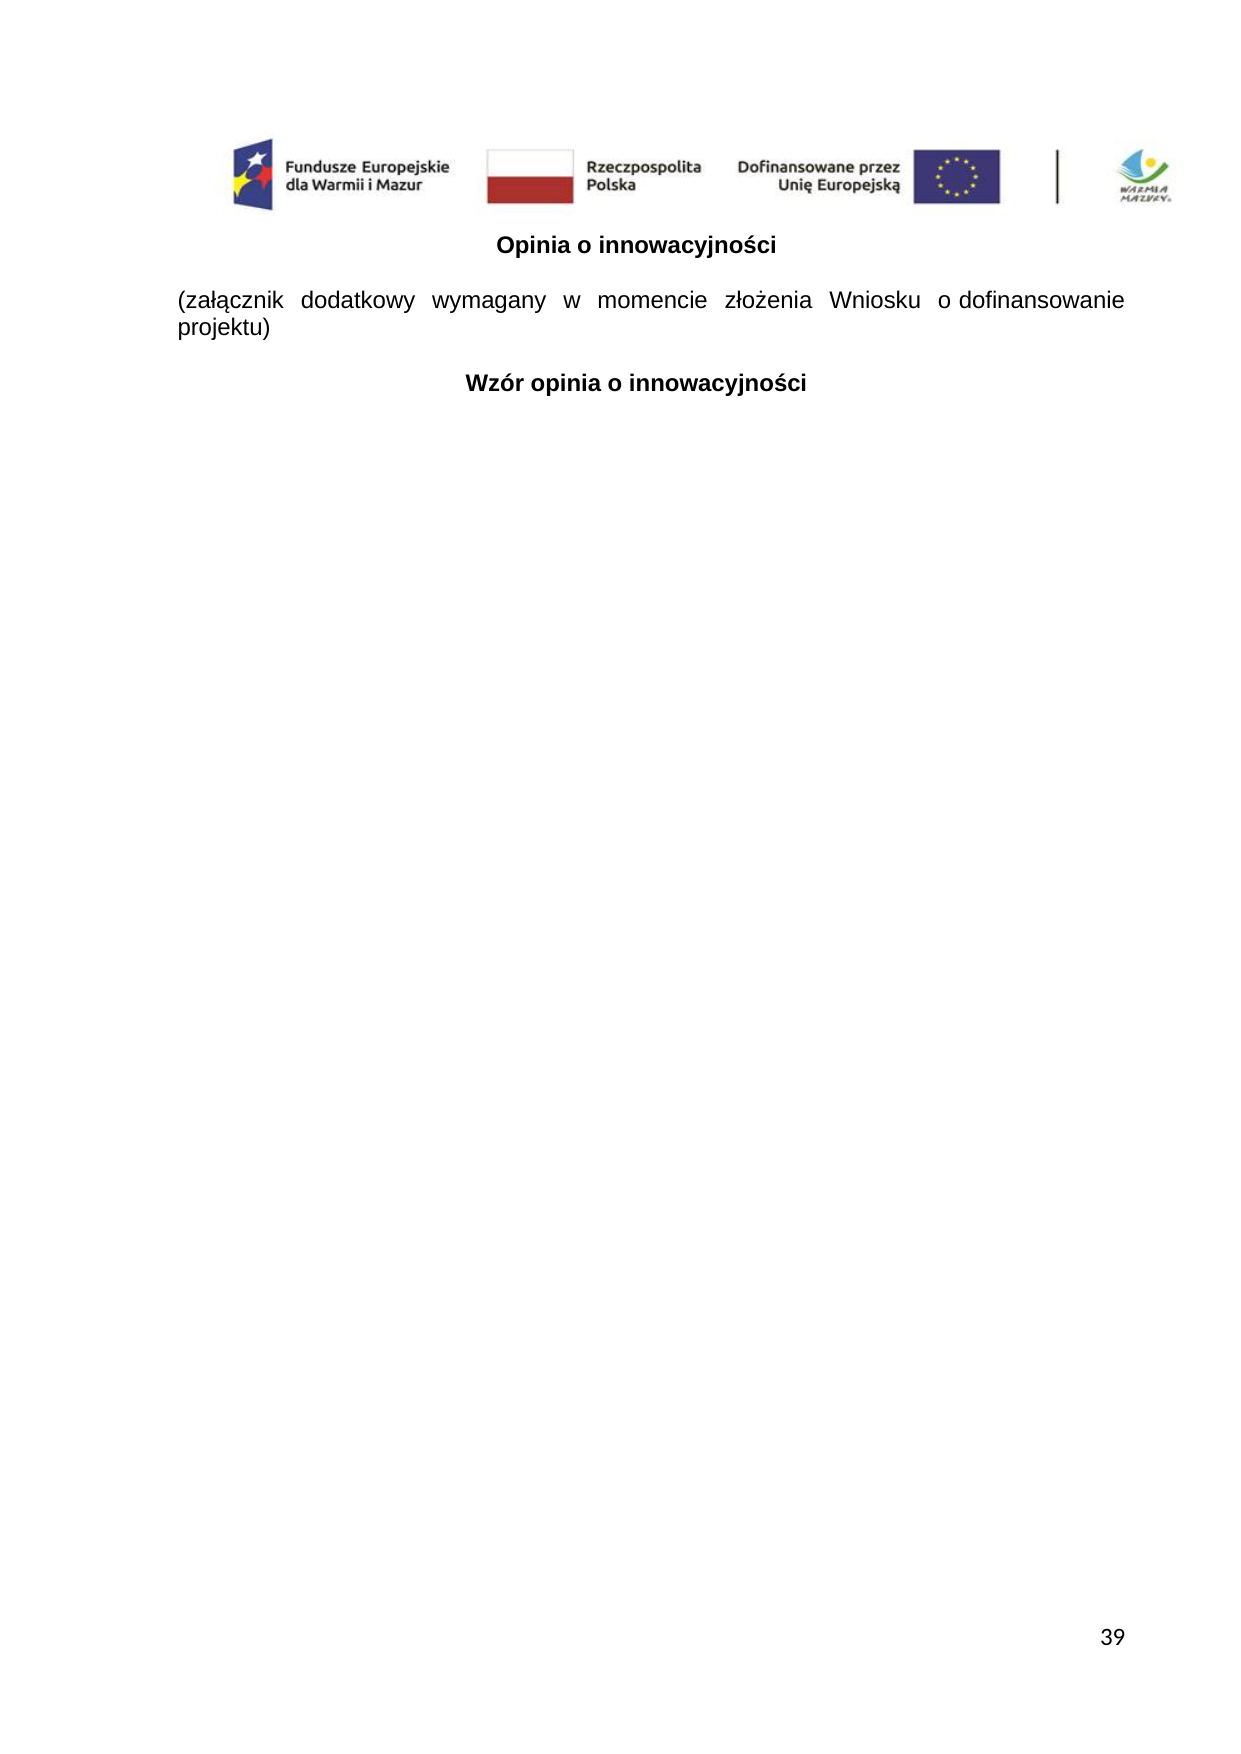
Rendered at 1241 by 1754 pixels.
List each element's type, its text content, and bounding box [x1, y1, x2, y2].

picture [215, 121, 1187, 224]
text Opinia o innowacyjności [148, 148, 1125, 258]
text Wzór opinia o innowacyjności [148, 368, 1125, 396]
text (załącznik dodatkowy wymagany w momencie złożenia Wniosku o dofinansowanie projektu) [177, 286, 1125, 341]
